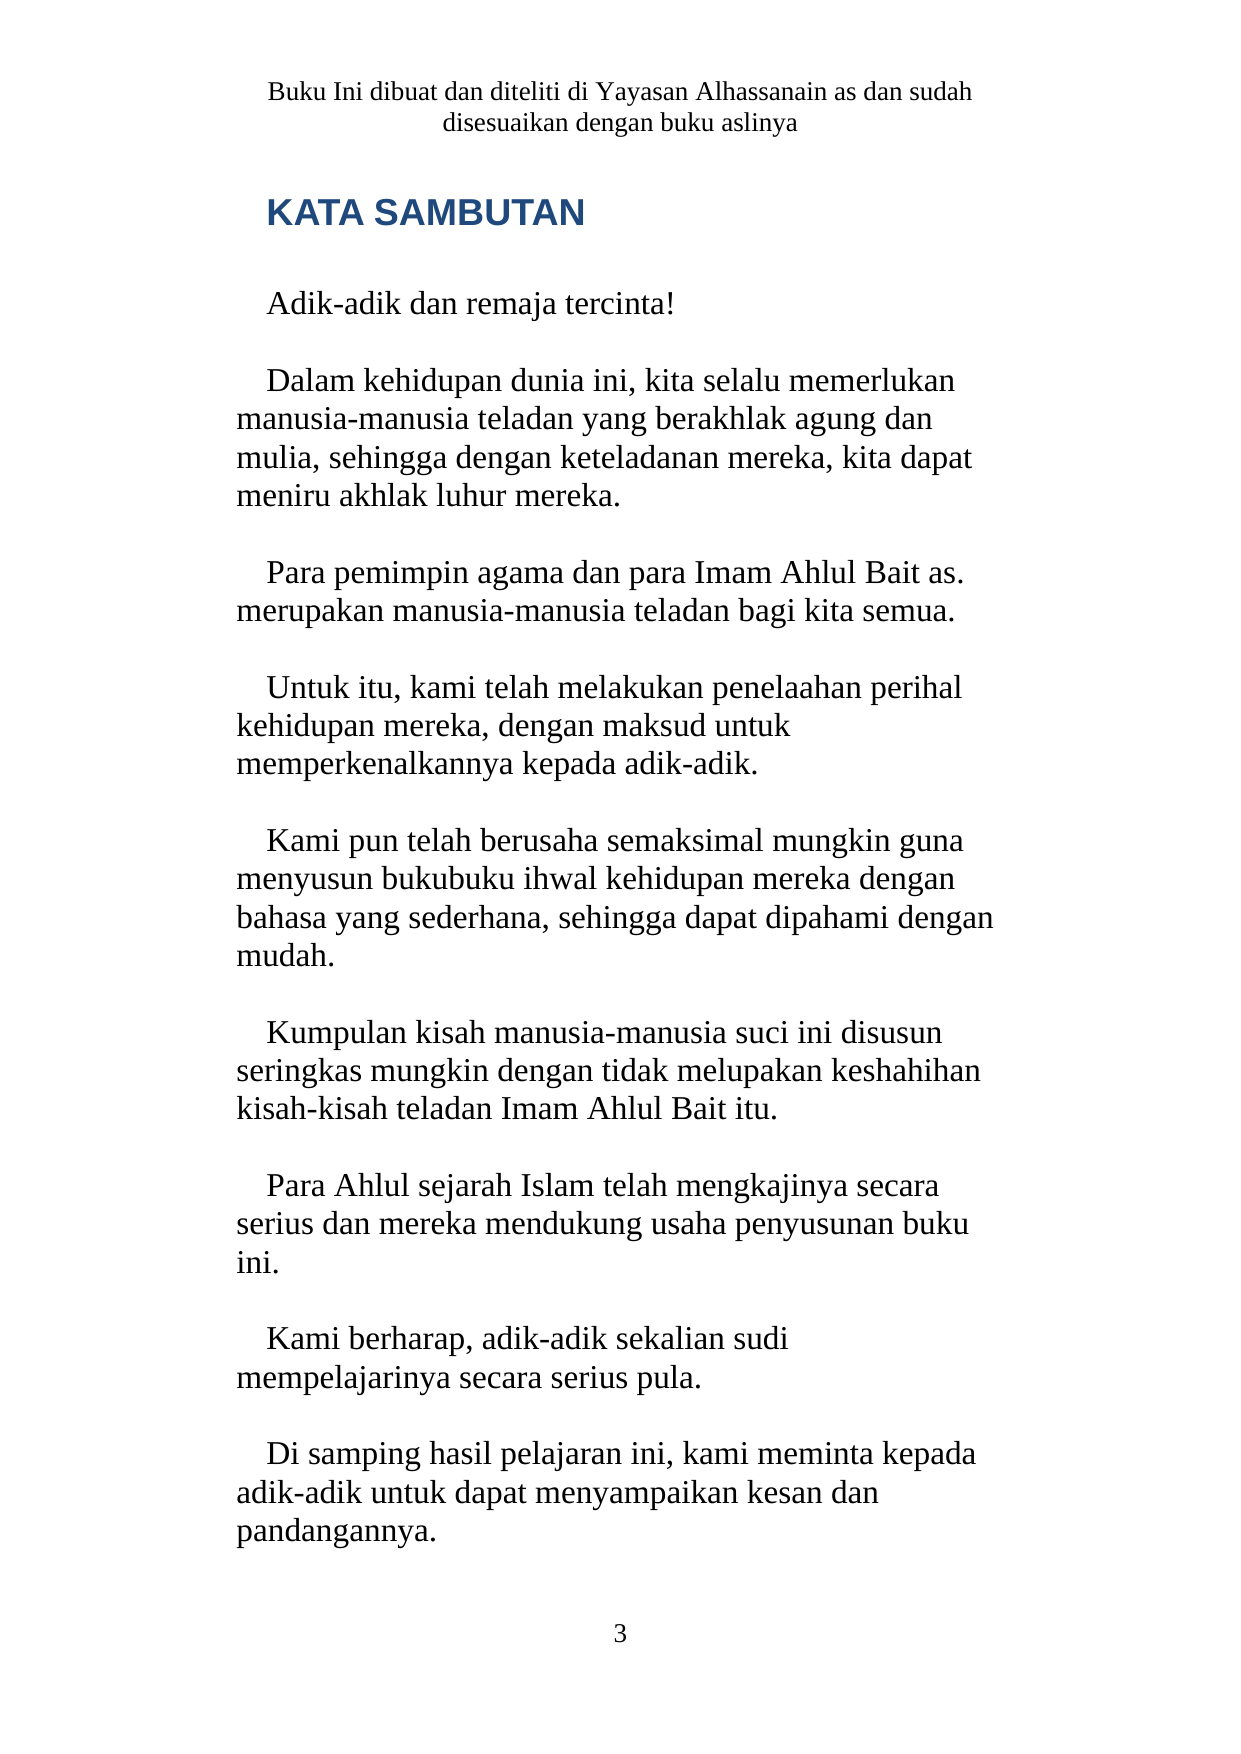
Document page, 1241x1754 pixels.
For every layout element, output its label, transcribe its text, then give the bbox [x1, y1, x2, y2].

text Adik-adik dan remaja tercinta! [236, 284, 1004, 322]
text Para pemimpin agama dan para Imam Ahlul Bait as. merupakan manusia-manusia teladan bagi kita semua. [236, 552, 1004, 629]
text Di samping hasil pelajaran ini, kami meminta kepada adik-adik untuk dapat menyampaikan kesan dan pandangannya. [236, 1434, 1004, 1549]
text Kami pun telah berusaha semaksimal mungkin guna menyusun bukubuku ihwal kehidupan mereka dengan bahasa yang sederhana, sehingga dapat dipahami dengan mudah. [236, 820, 1004, 974]
subtitle KATA SAMBUTAN [236, 190, 1004, 233]
text Untuk itu, kami telah melakukan penelaahan perihal kehidupan mereka, dengan maksud untuk memperkenalkannya kepada adik-adik. [236, 667, 1004, 782]
text Kumpulan kisah manusia-manusia suci ini disusun seringkas mungkin dengan tidak melupakan keshahihan kisah-kisah teladan Imam Ahlul Bait itu. [236, 1012, 1004, 1127]
text Para Ahlul sejarah Islam telah mengkajinya secara serius dan mereka mendukung usaha penyusunan buku ini. [236, 1165, 1004, 1280]
text Kami berharap, adik-adik sekalian sudi mempelajarinya secara serius pula. [236, 1319, 1004, 1395]
text Dalam kehidupan dunia ini, kita selalu memerlukan manusia-manusia teladan yang berakhlak agung dan mulia, sehingga dengan keteladanan mereka, kita dapat meniru akhlak luhur mereka. [236, 360, 1004, 514]
